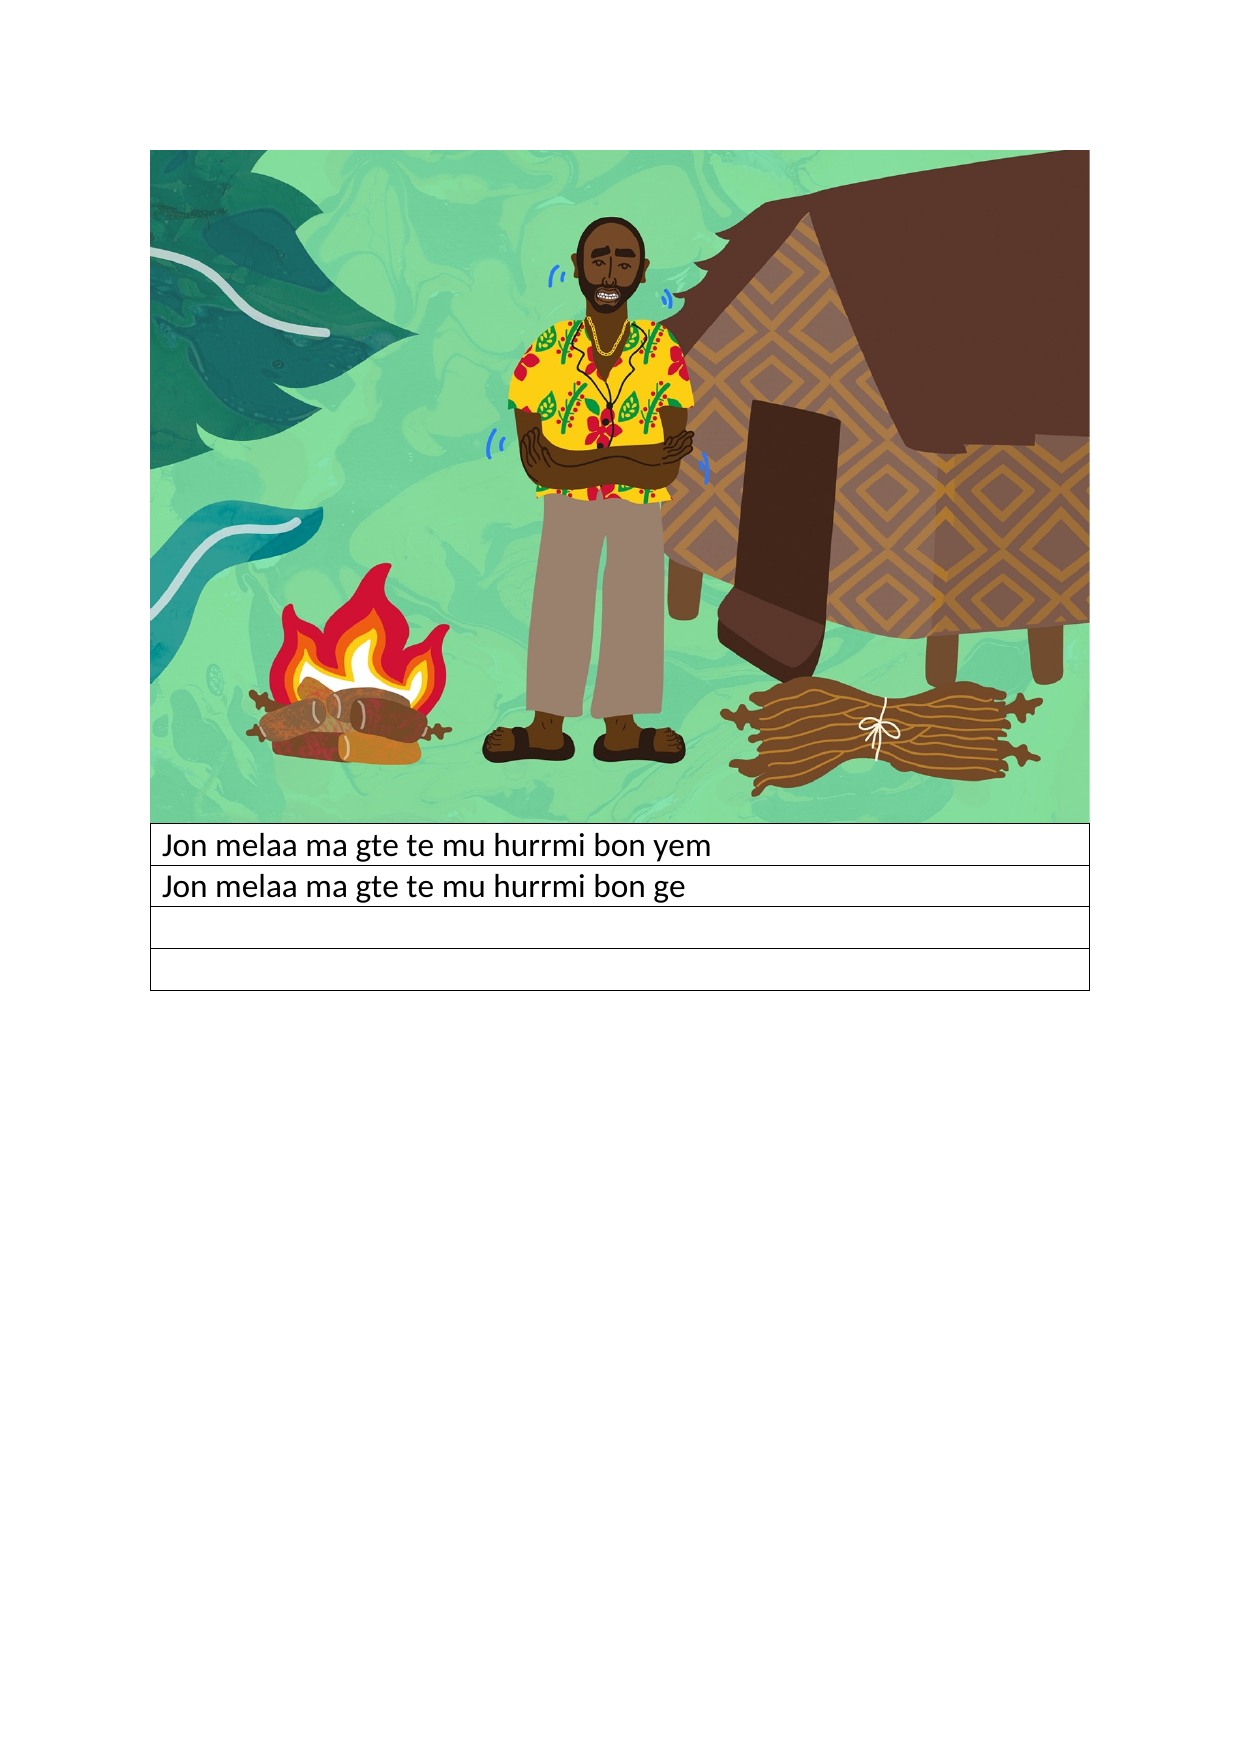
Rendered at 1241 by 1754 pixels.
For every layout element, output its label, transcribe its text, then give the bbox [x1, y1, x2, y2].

table_cell [151, 907, 1089, 948]
table_header Jon melaa ma gte te mu hurrmi bon yem [151, 824, 1089, 864]
table_cell [151, 949, 1089, 990]
table_cell Jon melaa ma gte te mu hurrmi bon ge [151, 866, 1089, 906]
picture [150, 150, 1090, 823]
